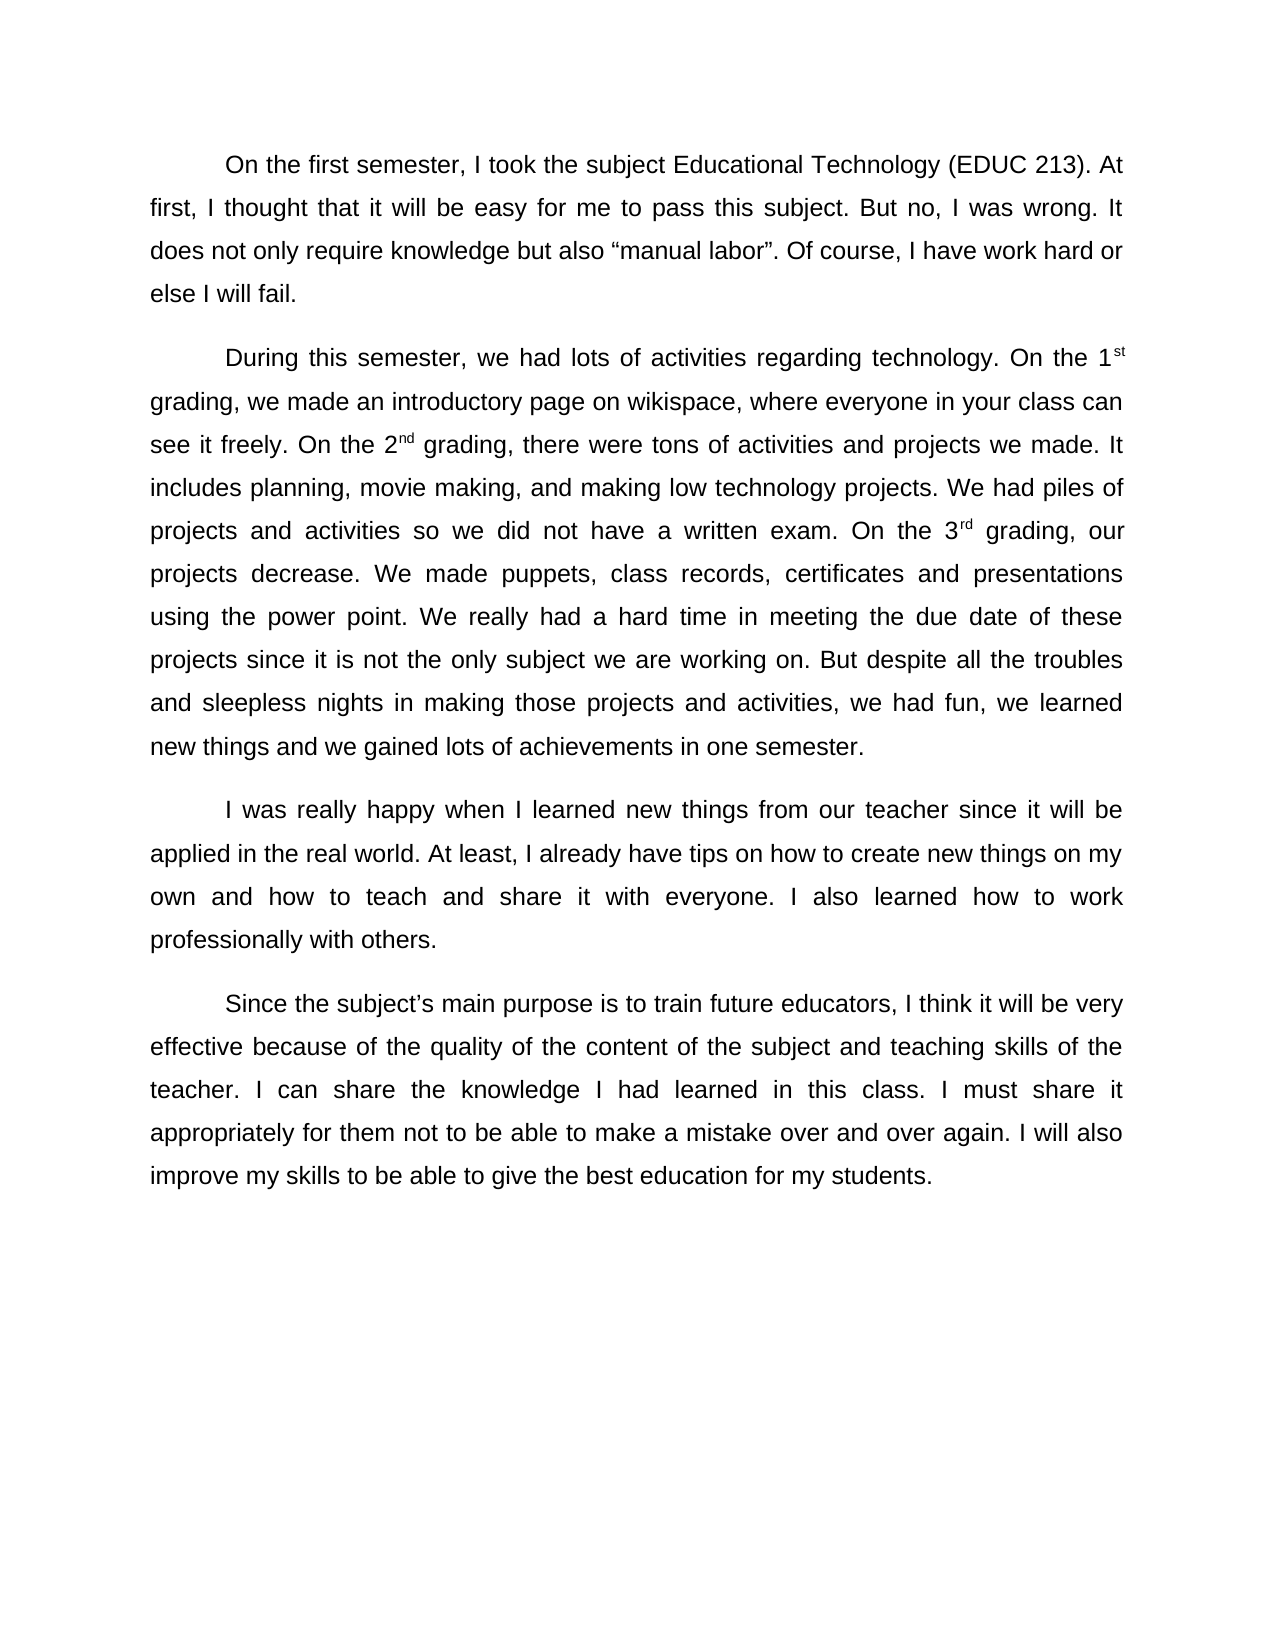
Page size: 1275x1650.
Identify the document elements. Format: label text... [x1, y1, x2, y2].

text Since the subject’s main purpose is to train future educators, I think it will be very effective because of the quality of the content of the subject and teaching skills of the teacher. I can share the knowledge I had learned in this class. I must share it appropriately for them not to be able to make a mistake over and over again. I will also improve my skills to be able to give the best education for my students. [150, 989, 1125, 1190]
text During this semester, we had lots of activities regarding technology. On the 1st grading, we made an introductory page on wikispace, where everyone in your class can see it freely. On the 2nd grading, there were tons of activities and projects we made. It includes planning, movie making, and making low technology projects. We had piles of projects and activities so we did not have a written exam. On the 3rd grading, our projects decrease. We made puppets, class records, certificates and presentations using the power point. We really had a hard time in meeting the due date of these projects since it is not the only subject we are working on. But despite all the troubles and sleepless nights in making those projects and activities, we had fun, we learned new things and we gained lots of achievements in one semester. [150, 343, 1125, 760]
text On the first semester, I took the subject Educational Technology (EDUC 213). At first, I thought that it will be easy for me to pass this subject. But no, I was wrong. It does not only require knowledge but also “manual labor”. Of course, I have work hard or else I will fail. [150, 150, 1125, 308]
text I was really happy when I learned new things from our teacher since it will be applied in the real world. At least, I already have tips on how to create new things on my own and how to teach and share it with everyone. I also learned how to work professionally with others. [150, 795, 1125, 953]
